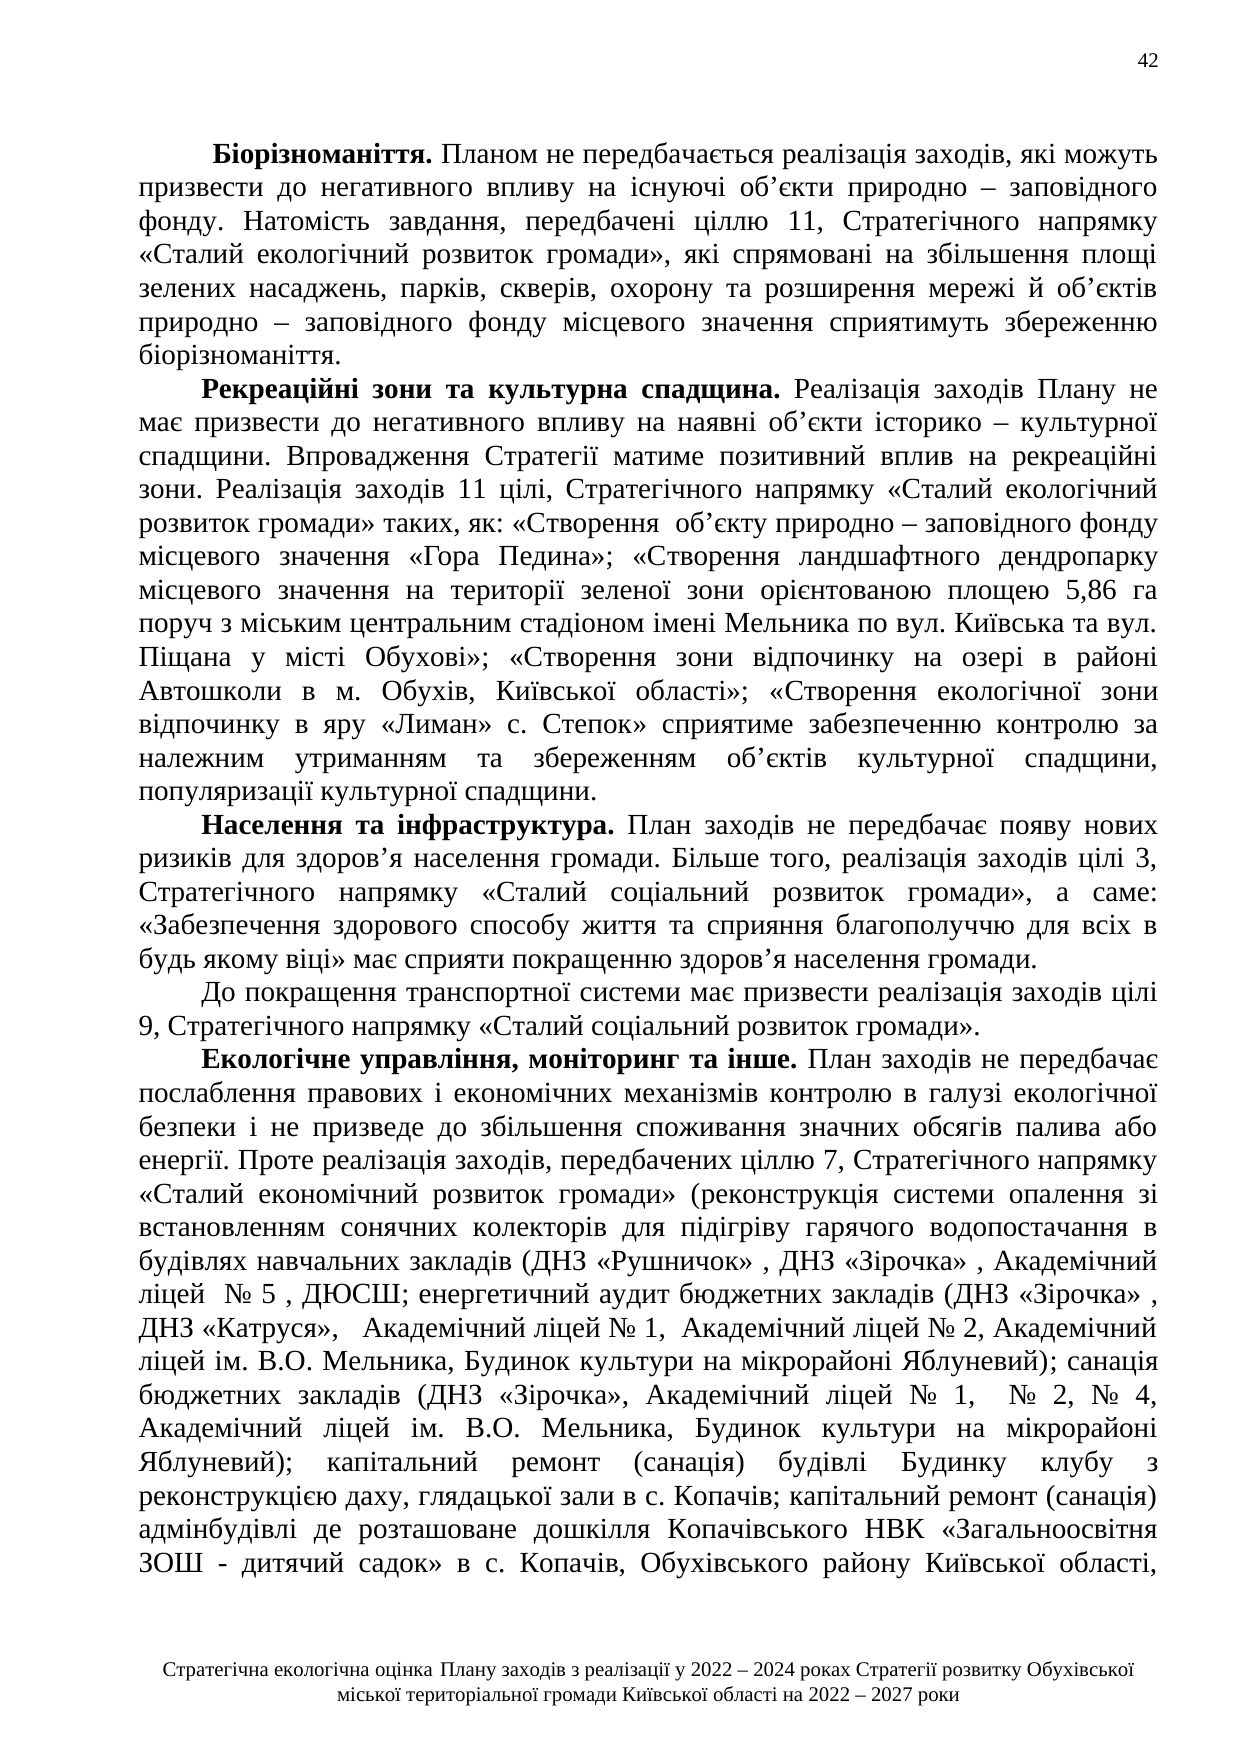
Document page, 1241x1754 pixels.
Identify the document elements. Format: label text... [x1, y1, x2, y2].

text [138, 1042, 1158, 1578]
text Населення та інфраструктура. План заходів не передбачає появу нових ризиків для здоров’я населення громади. Більше того, реалізація заходів цілі 3, Стратегічного напрямку «Сталий соціальний розвиток громади», а саме: «Забезпечення здорового способу життя та сприяння благополуччю для всіх в будь якому віці» має сприяти покращенню здоров’я населення громади. [138, 807, 1158, 974]
text Рекреаційні зони та культурна спадщина. Реалізація заходів Плану не має призвести до негативного впливу на наявні об’єкти історико – культурної спадщини. Впровадження Стратегії матиме позитивний вплив на рекреаційні зони. Реалізація заходів 11 цілі, Стратегічного напрямку «Сталий екологічний розвиток громади» таких, як: «Створення об’єкту природно – заповідного фонду місцевого значення «Гора Педина»; «Створення ландшафтного дендропарку місцевого значення на території зеленої зони орієнтованою площею 5,86 га поруч з міським центральним стадіоном імені Мельника по вул. Київська та вул. Піщана у місті Обухові»; «Створення зони відпочинку на озері в районі Автошколи в м. Обухів, Київської області»; «Створення екологічної зони відпочинку в яру «Лиман» с. Степок» сприятиме забезпеченню контролю за належним утриманням та збереженням об’єктів культурної спадщини, популяризації культурної спадщини. [138, 371, 1158, 807]
text До покращення транспортної системи має призвести реалізація заходів цілі 9, Стратегічного напрямку «Сталий соціальний розвиток громади». [138, 974, 1158, 1042]
text Біорізноманіття. Планом не передбачається реалізація заходів, які можуть призвести до негативного впливу на існуючі об’єкти природно – заповідного фонду. Натомість завдання, передбачені ціллю 11, Стратегічного напрямку «Сталий екологічний розвиток громади», які спрямовані на збільшення площі зелених насаджень, парків, скверів, охорону та розширення мережі й об’єктів природно – заповідного фонду місцевого значення сприятимуть збереженню біорізноманіття. [138, 136, 1158, 371]
